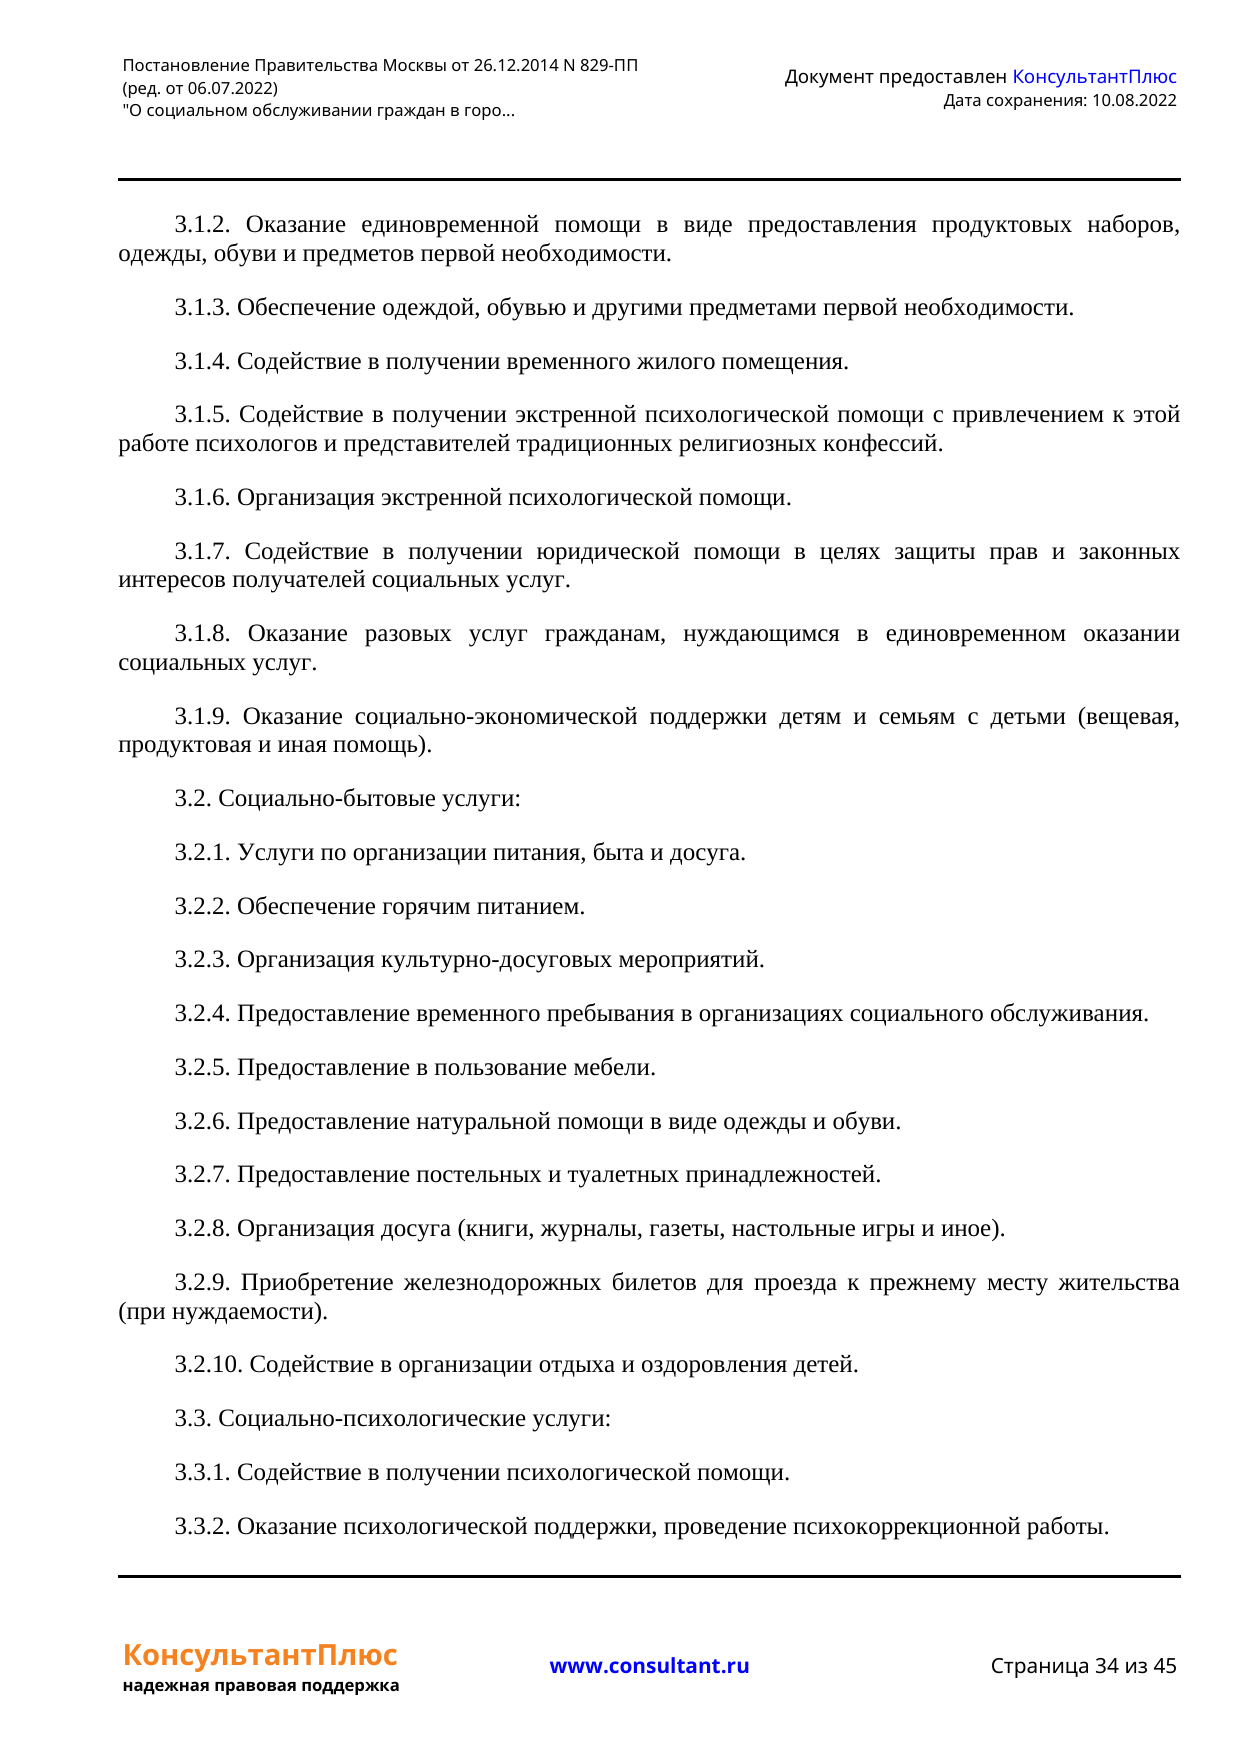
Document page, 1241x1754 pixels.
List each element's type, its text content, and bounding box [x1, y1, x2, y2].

text 3.2.9. Приобретение железнодорожных билетов для проезда к прежнему месту жительства (при нуждаемости). [118, 1267, 1181, 1324]
text 3.2.10. Содействие в организации отдыха и оздоровления детей. [118, 1349, 1181, 1378]
text 3.3.1. Содействие в получении психологической помощи. [118, 1457, 1181, 1486]
text 3.1.2. Оказание единовременной помощи в виде предоставления продуктовых наборов, одежды, обуви и предметов первой необходимости. [118, 209, 1181, 267]
text 3.1.5. Содействие в получении экстренной психологической помощи с привлечением к этой работе психологов и представителей традиционных религиозных конфессий. [118, 399, 1181, 457]
text 3.2.1. Услуги по организации питания, быта и досуга. [118, 837, 1181, 866]
text 3.2.8. Организация досуга (книги, журналы, газеты, настольные игры и иное). [118, 1213, 1181, 1242]
text 3.1.8. Оказание разовых услуг гражданам, нуждающимся в единовременном оказании социальных услуг. [118, 618, 1181, 676]
text 3.2.7. Предоставление постельных и туалетных принадлежностей. [118, 1159, 1181, 1188]
text 3.2.4. Предоставление временного пребывания в организациях социального обслуживания. [118, 998, 1181, 1027]
text 3.2.3. Организация культурно-досуговых мероприятий. [118, 944, 1181, 973]
text 3.1.9. Оказание социально-экономической поддержки детям и семьям с детьми (вещевая, продуктовая и иная помощь). [118, 701, 1181, 758]
text 3.1.6. Организация экстренной психологической помощи. [118, 482, 1181, 511]
text 3.2. Социально-бытовые услуги: [118, 783, 1181, 812]
text 3.2.6. Предоставление натуральной помощи в виде одежды и обуви. [118, 1106, 1181, 1134]
text 3.2.5. Предоставление в пользование мебели. [118, 1052, 1181, 1081]
text 3.1.4. Содействие в получении временного жилого помещения. [118, 346, 1181, 374]
text 3.1.7. Содействие в получении юридической помощи в целях защиты прав и законных интересов получателей социальных услуг. [118, 536, 1181, 593]
text 3.3.2. Оказание психологической поддержки, проведение психокоррекционной работы. [118, 1511, 1181, 1539]
text 3.3. Социально-психологические услуги: [118, 1403, 1181, 1432]
text 3.2.2. Обеспечение горячим питанием. [118, 891, 1181, 919]
text 3.1.3. Обеспечение одеждой, обувью и другими предметами первой необходимости. [118, 292, 1181, 321]
